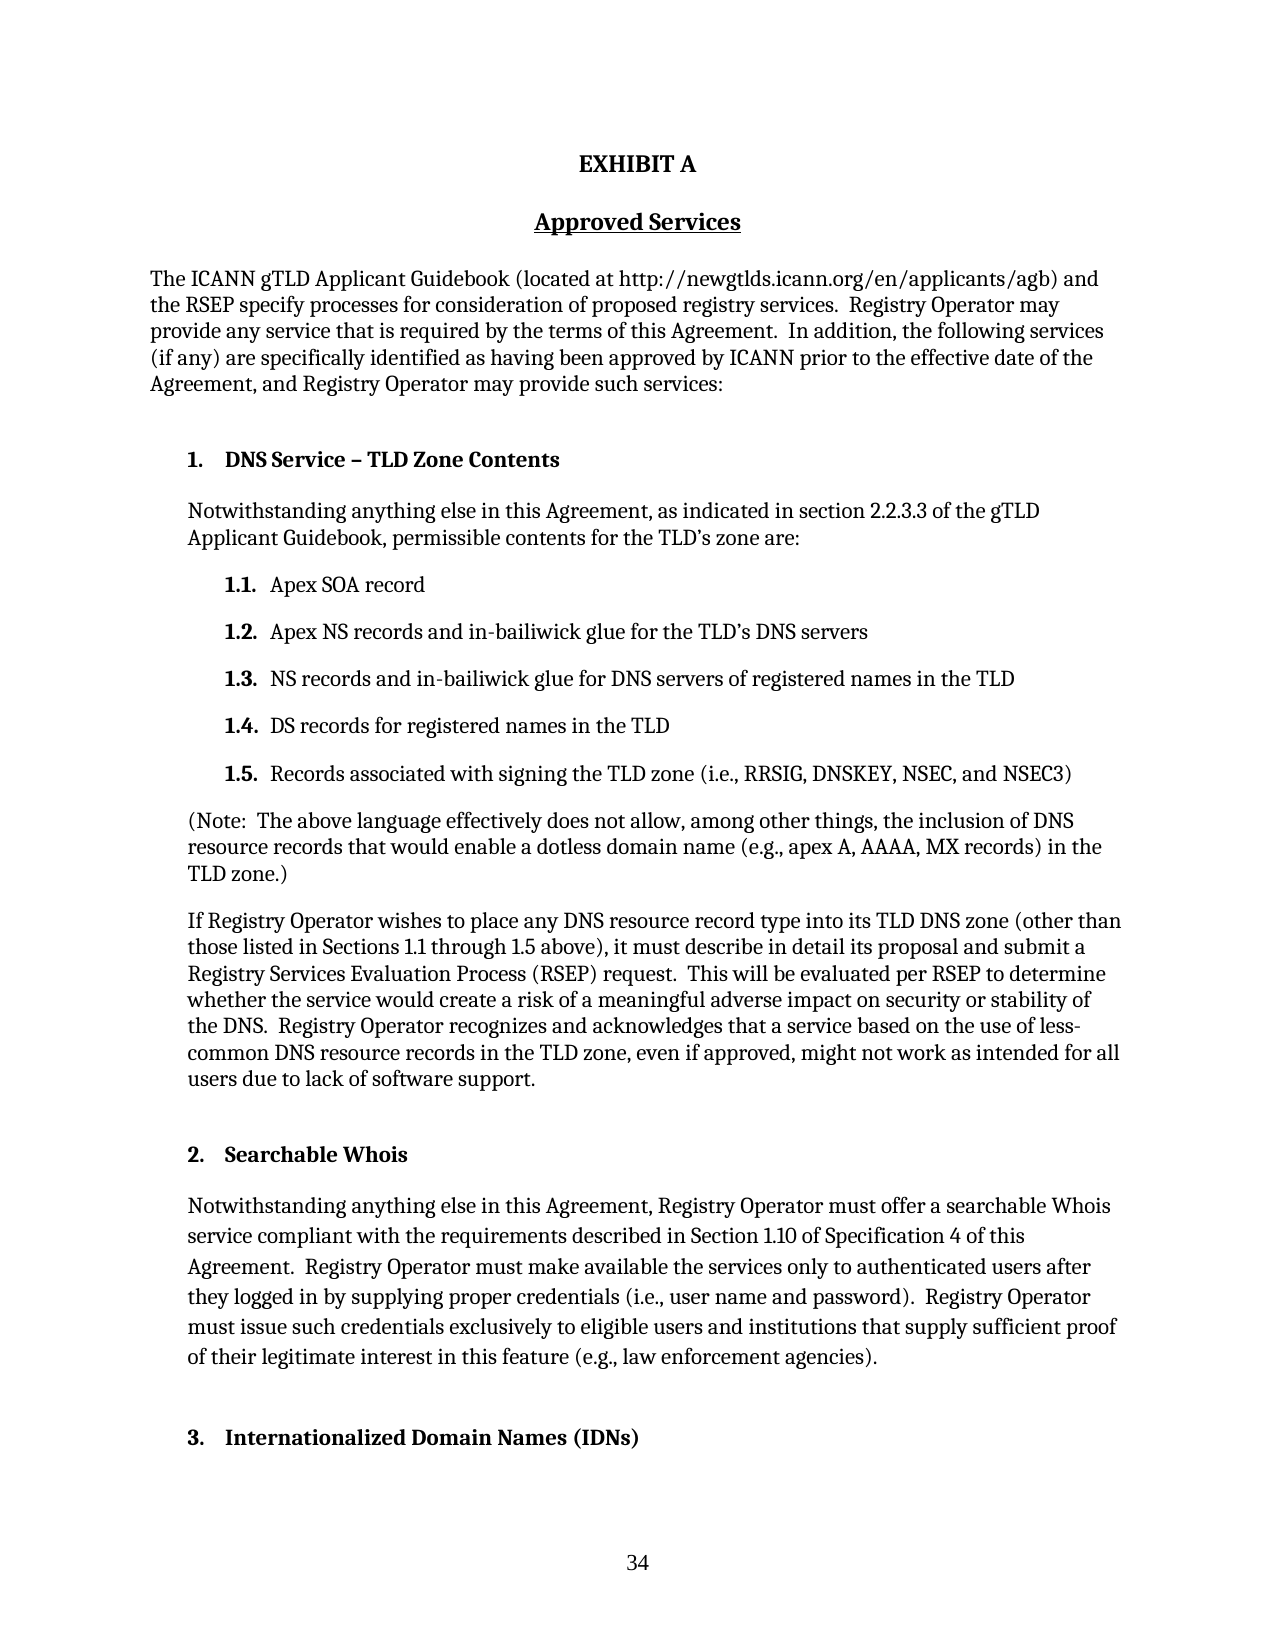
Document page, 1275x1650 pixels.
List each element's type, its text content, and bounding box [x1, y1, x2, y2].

list Internationalized Domain Names (IDNs) [187, 1424, 1125, 1451]
list Apex NS records and in-bailiwick glue for the TLD’s DNS servers [225, 619, 1125, 645]
list Apex SOA record [225, 572, 1125, 598]
list DNS Service – TLD Zone Contents [187, 447, 1125, 473]
text If Registry Operator wishes to place any DNS resource record type into its TLD DNS zone (other than those listed in Sections 1.1 through 1.5 above), it must describe in detail its proposal and submit a Registry Services Evaluation Process (RSEP) request. This will be evaluated per RSEP to determine whether the service would create a risk of a meaningful adverse impact on security or stability of the DNS. Registry Operator recognizes and acknowledges that a service based on the use of less-common DNS resource records in the TLD zone, even if approved, might not work as intended for all users due to lack of software support. [187, 908, 1125, 1092]
list Records associated with signing the TLD zone (i.e., RRSIG, DNSKEY, NSEC, and NSEC3) [225, 761, 1125, 787]
list Searchable Whois [187, 1142, 1125, 1168]
text EXHIBIT A Approved Services [150, 150, 1125, 236]
list NS records and in-bailiwick glue for DNS servers of registered names in the TLD [225, 666, 1125, 692]
text (Note: The above language effectively does not allow, among other things, the inclusion of DNS resource records that would enable a dotless domain name (e.g., apex A, AAAA, MX records) in the TLD zone.) [187, 808, 1125, 887]
text The ICANN gTLD Applicant Guidebook (located at http://newgtlds.icann.org/en/applicants/agb) and the RSEP specify processes for consideration of proposed registry services. Registry Operator may provide any service that is required by the terms of this Agreement. In addition, the following services (if any) are specifically identified as having been approved by ICANN prior to the effective date of the Agreement, and Registry Operator may provide such services: [150, 265, 1125, 397]
text Notwithstanding anything else in this Agreement, Registry Operator must offer a searchable Whois service compliant with the requirements described in Section 1.10 of Specification 4 of this Agreement. Registry Operator must make available the services only to authenticated users after they logged in by supplying proper credentials (i.e., user name and password). Registry Operator must issue such credentials exclusively to eligible users and institutions that supply sufficient proof of their legitimate interest in this feature (e.g., law enforcement agencies). [187, 1193, 1125, 1371]
text Notwithstanding anything else in this Agreement, as indicated in section 2.2.3.3 of the gTLD Applicant Guidebook, permissible contents for the TLD’s zone are: [187, 498, 1125, 551]
list DS records for registered names in the TLD [225, 713, 1125, 740]
